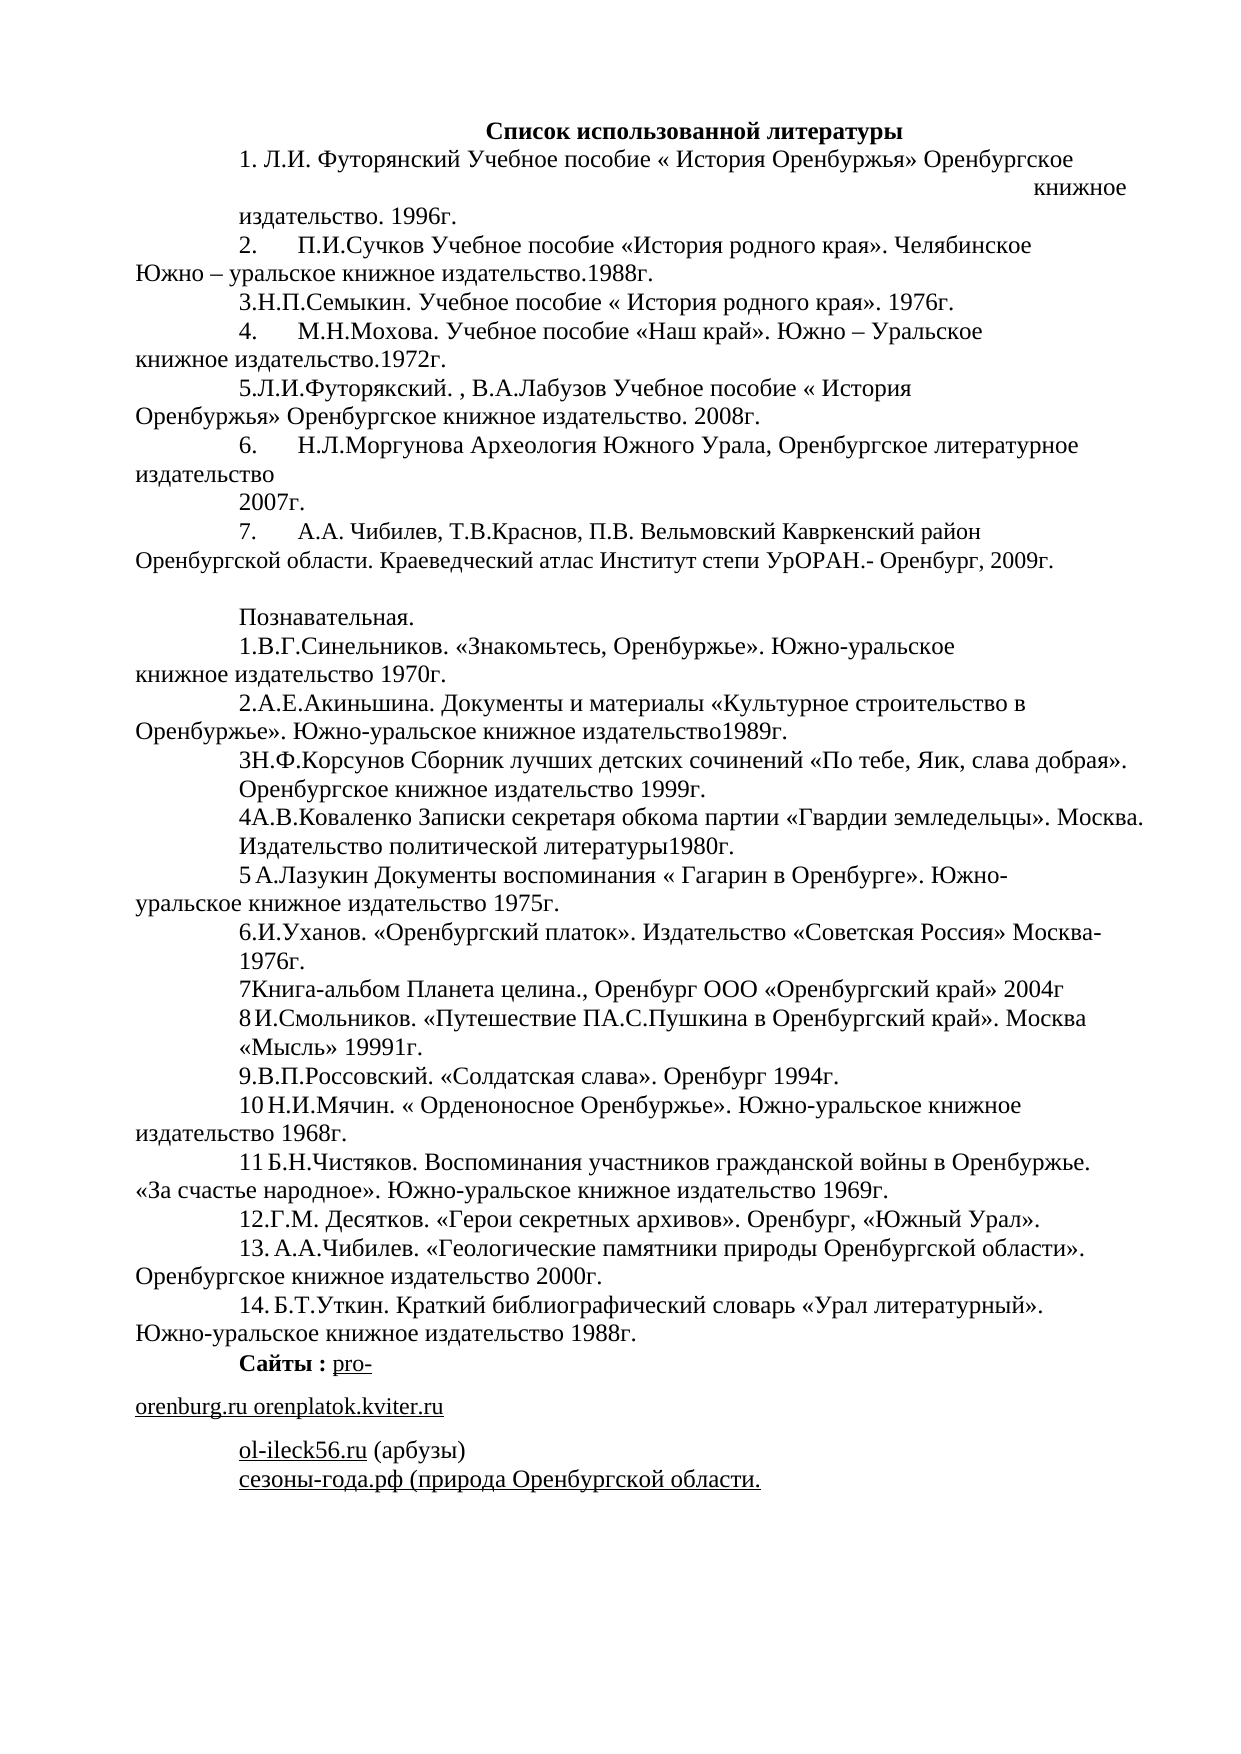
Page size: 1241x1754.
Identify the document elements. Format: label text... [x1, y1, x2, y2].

text 1.В.Г.Синельников. «Знакомьтесь, Оренбуржье». Южно-уральское книжное издательство 1970г. [135, 632, 1052, 688]
list Н.И.Мячин. « Орденоносное Оренбуржье». Южно-уральское книжное издательство 1968г. [135, 1091, 1023, 1147]
list Н.Л.Моргунова Археология Южного Урала, Оренбургское литературное издательство [135, 430, 1164, 487]
text ol-ileck56.ru (арбузы) [135, 1436, 1164, 1464]
text 9.В.П.Россовский. «Солдатская слава». Оренбург 1994г. [135, 1061, 1164, 1089]
text 12.Г.М. Десятков. «Герои секретных архивов». Оренбург, «Южный Урал». [135, 1204, 1164, 1232]
list Б.Н.Чистяков. Воспоминания участников гражданской войны в Оренбуржье. «За счастье народное». Южно-уральское книжное издательство 1969г. [135, 1148, 1133, 1204]
text «Мысль» 19991г. [135, 1032, 1164, 1061]
text 7Книга-альбом Планета целина., Оренбург ООО «Оренбургский край» 2004г [135, 974, 1164, 1003]
list Б.Т.Уткин. Краткий библиографический словарь «Урал литературный». Южно-уральское книжное издательство 1988г. [135, 1291, 1127, 1347]
text Сайты : pro-orenburg.ru orenplatok.kviter.ru [135, 1348, 450, 1420]
text 2.А.Е.Акиньшина. Документы и материалы «Культурное строительство в Оренбуржье». Южно-уральское книжное издательство1989г. [135, 689, 1029, 745]
text Познавательная. [135, 602, 1164, 631]
list П.И.Сучков Учебное пособие «История родного края». Челябинское Южно – уральское книжное издательство.1988г. [135, 231, 1062, 287]
text 3Н.Ф.Корсунов Сборник лучших детских сочинений «По тебе, Яик, слава добрая». [135, 745, 1164, 774]
list А.Лазукин Документы воспоминания « Гагарин в Оренбурге». Южно-уральское книжное издательство 1975г. [135, 861, 1114, 917]
text 2007г. [135, 487, 1164, 516]
text издательство. 1996г. [135, 201, 1164, 230]
text Оренбургское книжное издательство 1999г. [135, 774, 1164, 802]
text 6.И.Уханов. «Оренбургский платок». Издательство «Советская Россия» Москва- [135, 917, 1164, 946]
text Издательство политической литературы1980г. [135, 831, 1164, 860]
text Список использованной литературы [485, 116, 1164, 144]
list А.А. Чибилев, Т.В.Краснов, П.В. Вельмовский Кавркенский район Оренбургской области. Краеведческий атлас Институт степи УрОРАН.- Оренбург, 2009г. [135, 517, 1073, 573]
list И.Смольников. «Путешествие ПА.С.Пушкина в Оренбургский край». Москва [135, 1003, 1164, 1032]
text 3.Н.П.Семыкин. Учебное пособие « История родного края». 1976г. [135, 287, 1164, 316]
list А.А.Чибилев. «Геологические памятники природы Оренбургской области». Оренбургское книжное издательство 2000г. [135, 1234, 1085, 1289]
list М.Н.Мохова. Учебное пособие «Наш край». Южно – Уральское книжное издательство.1972г. [135, 317, 1000, 373]
text 1. Л.И. Футорянский Учебное пособие « История Оренбуржья» Оренбургское книжное [135, 144, 1164, 201]
text 4А.В.Коваленко Записки секретаря обкома партии «Гвардии земледельцы». Москва. [135, 802, 1164, 831]
text 1976г. [135, 946, 1164, 974]
text сезоны-года.рф (природа Оренбургской области. [135, 1464, 1164, 1493]
text 5.Л.И.Футорякский. , В.А.Лабузов Учебное пособие « История Оренбуржья» Оренбургское книжное издательство. 2008г. [135, 374, 1008, 430]
